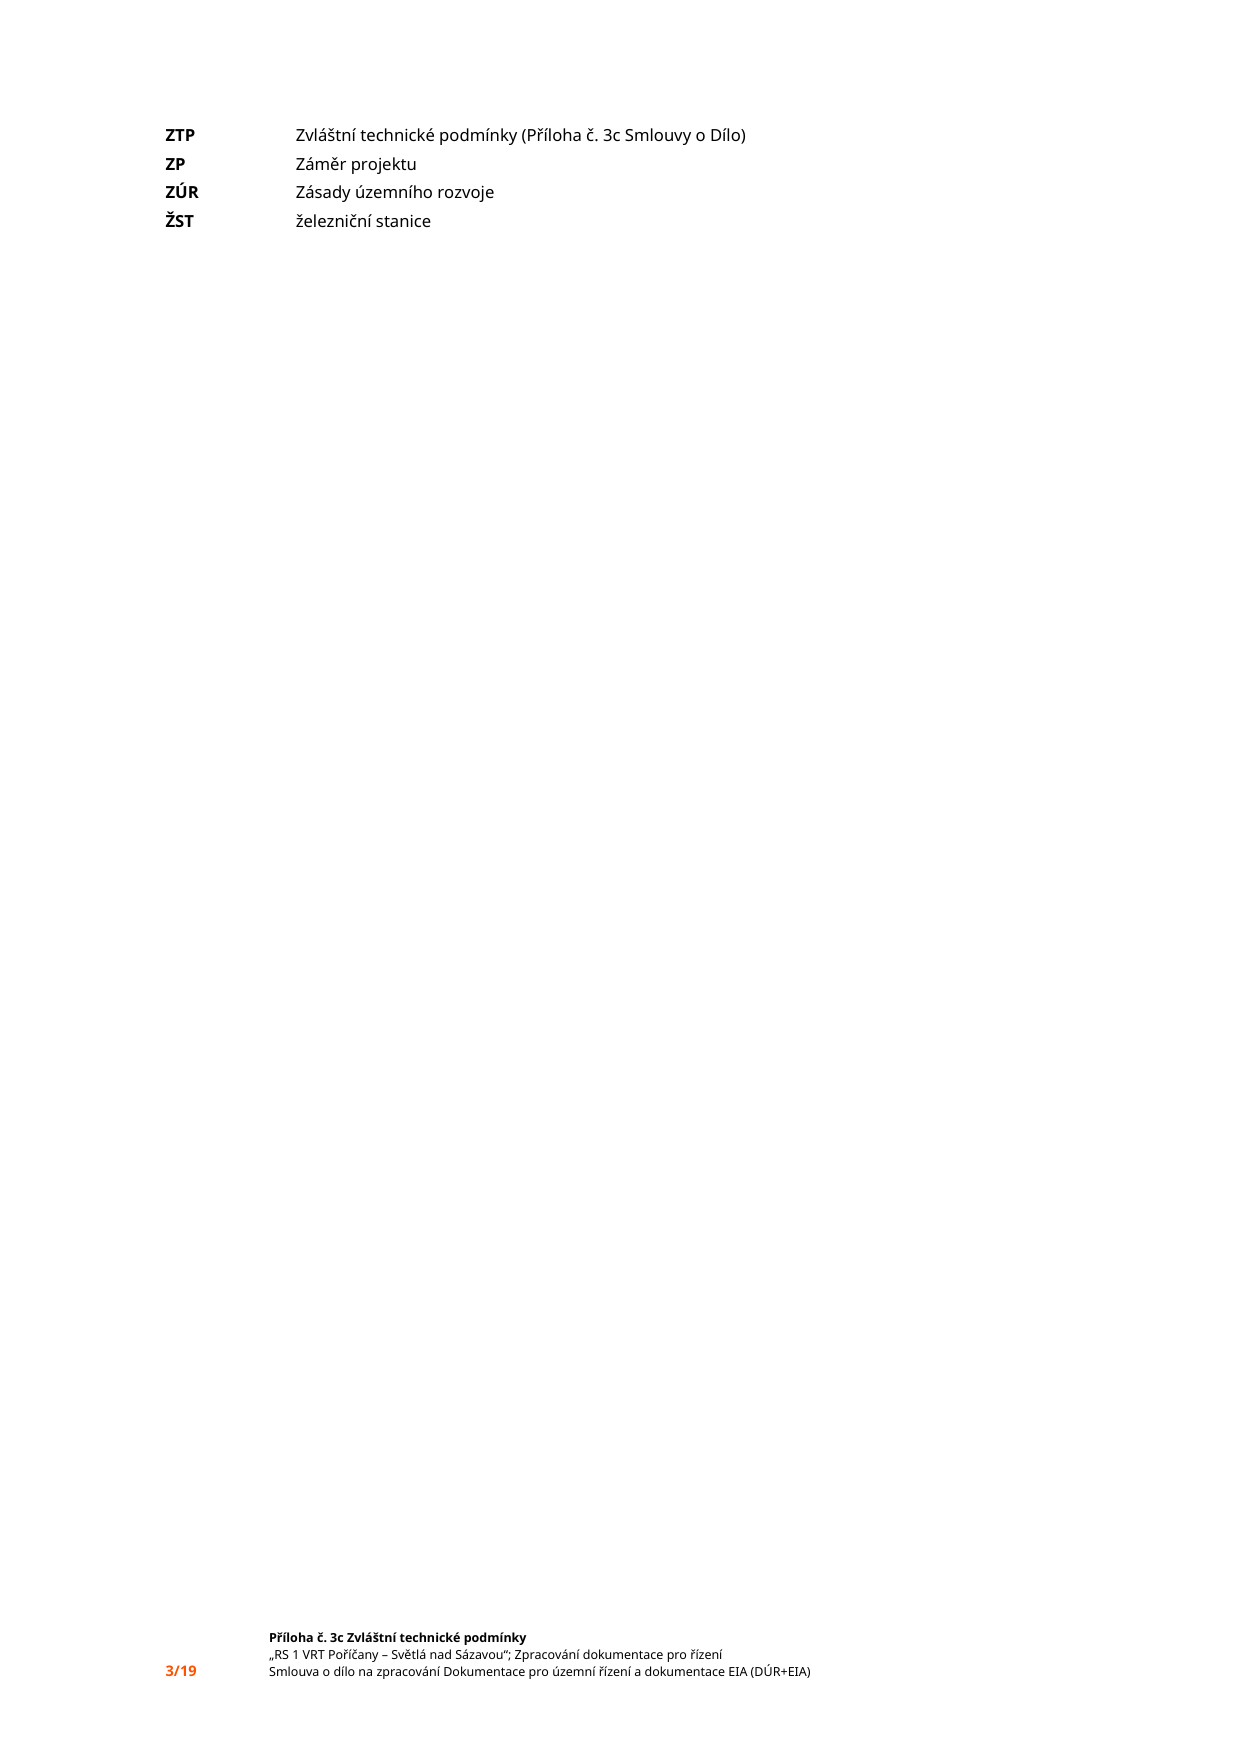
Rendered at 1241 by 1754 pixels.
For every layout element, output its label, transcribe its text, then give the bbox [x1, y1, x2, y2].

table_cell ZÚR [165, 178, 296, 206]
table_cell Zásady územního rozvoje [296, 178, 1072, 206]
table_cell ZP [165, 149, 296, 178]
table_cell ŽST [165, 206, 296, 235]
table_cell ZTP [165, 121, 296, 149]
table_cell Záměr projektu [296, 149, 1072, 178]
table_cell Zvláštní technické podmínky (Příloha č. 3c Smlouvy o Dílo) [296, 121, 1072, 149]
table_cell železniční stanice [296, 206, 1072, 235]
